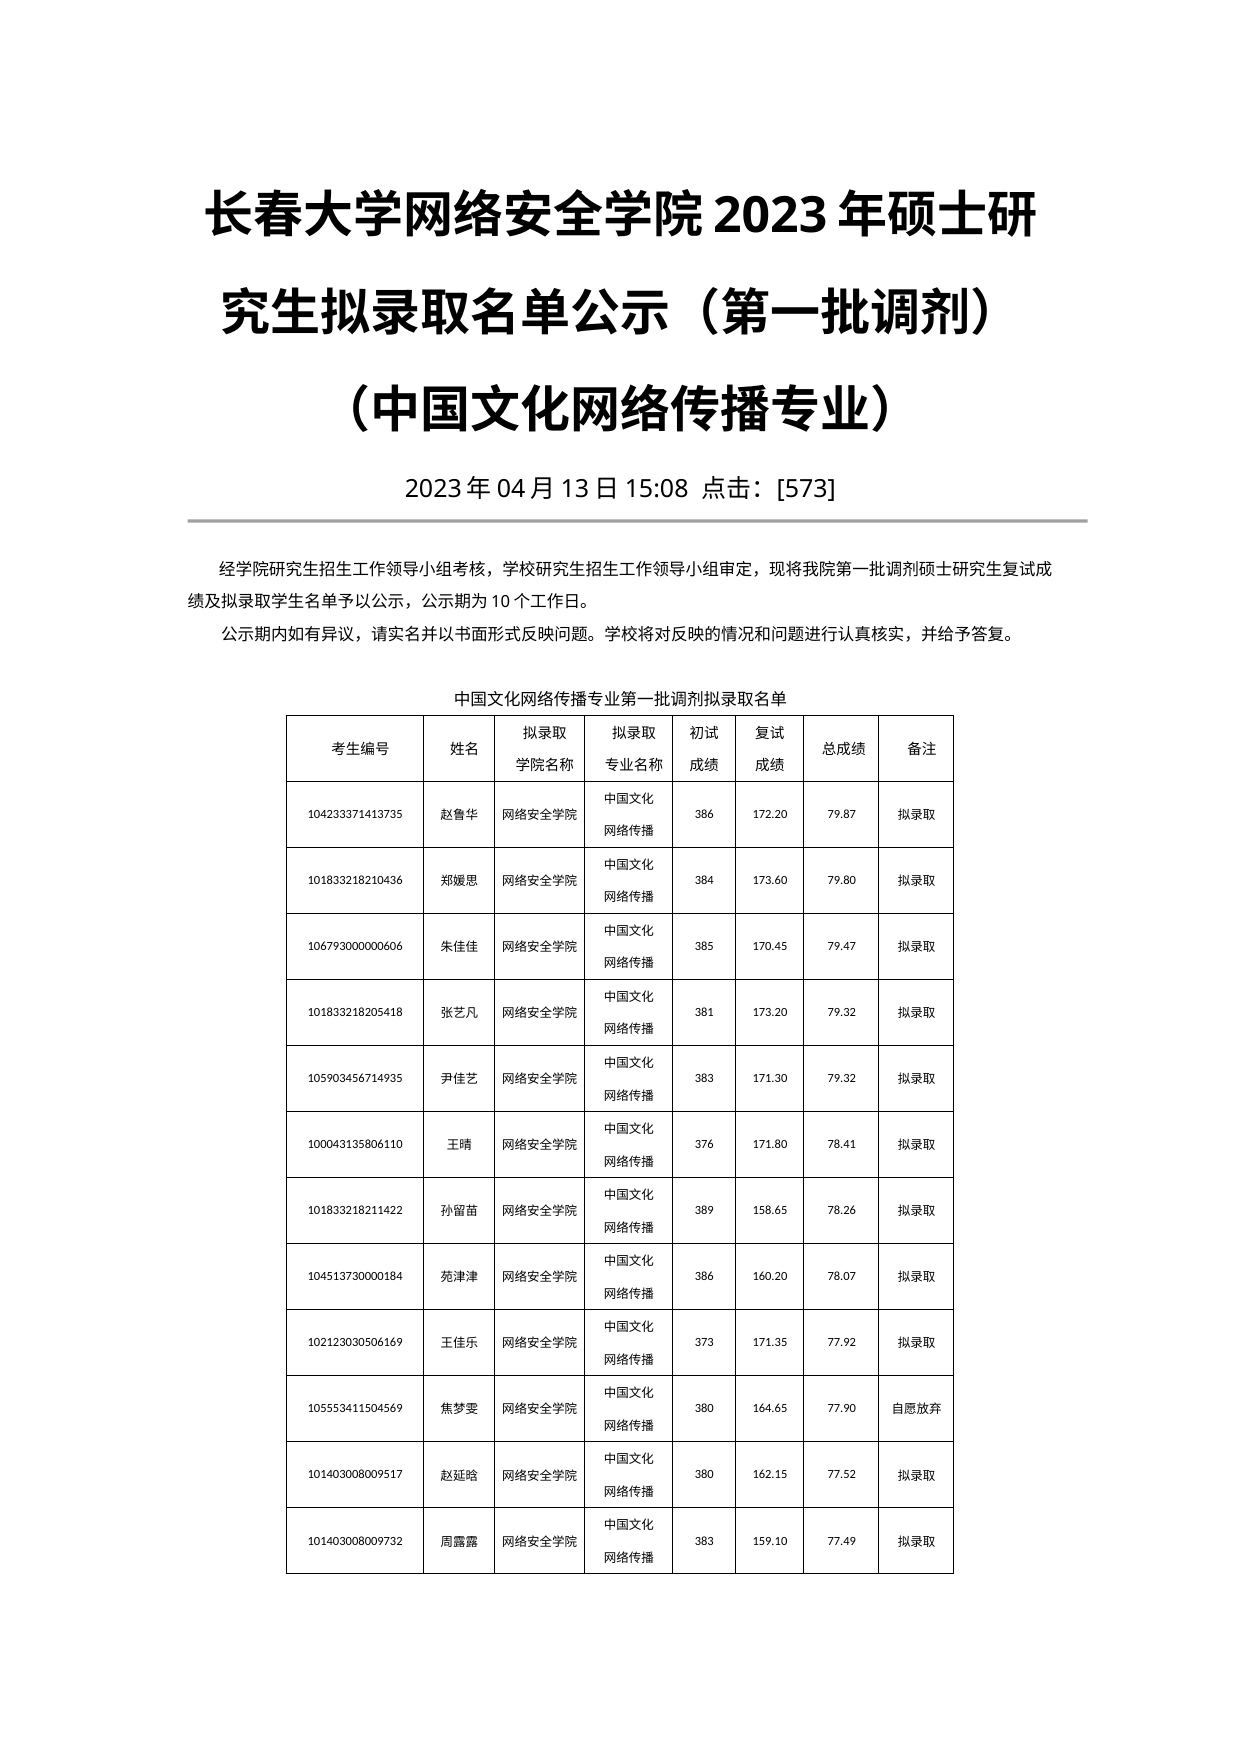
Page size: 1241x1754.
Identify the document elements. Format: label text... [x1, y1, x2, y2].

table_cell 中国文化 网络传播 [585, 848, 672, 913]
table_cell 79.32 [804, 1046, 878, 1111]
table_cell 拟录取 [879, 914, 953, 979]
table_cell 101403008009517 [287, 1442, 423, 1507]
table_cell 79.80 [804, 848, 878, 913]
table_cell 386 [673, 1244, 735, 1309]
table_cell 158.65 [736, 1178, 803, 1243]
table_cell 101833218205418 [287, 980, 423, 1045]
table_cell 78.07 [804, 1244, 878, 1309]
table_cell 拟录取 [879, 1112, 953, 1177]
table_cell 104233371413735 [287, 782, 423, 847]
table_header 拟录取 学院名称 [495, 716, 584, 781]
table_header 复试 成绩 [736, 716, 803, 781]
table_header 拟录取 专业名称 [585, 716, 672, 781]
table_cell 104513730000184 [287, 1244, 423, 1309]
table_cell 384 [673, 848, 735, 913]
text 2023年04月13日 15:08 点击：[573] [187, 454, 1053, 519]
table_cell 381 [673, 980, 735, 1045]
table_cell 389 [673, 1178, 735, 1243]
text 中国文化网络传播专业第一批调剂拟录取名单 [187, 682, 1053, 714]
table_cell 拟录取 [879, 980, 953, 1045]
table_cell 171.35 [736, 1310, 803, 1375]
table_cell 中国文化 网络传播 [585, 980, 672, 1045]
table_cell 朱佳佳 [424, 914, 494, 979]
table_cell 101833218211422 [287, 1178, 423, 1243]
table_cell 赵鲁华 [424, 782, 494, 847]
table_cell 77.52 [804, 1442, 878, 1507]
table_cell 网络安全学院 [495, 1310, 584, 1375]
table_cell 中国文化 网络传播 [585, 1046, 672, 1111]
table_cell 101403008009732 [287, 1508, 423, 1573]
table_cell 苑津津 [424, 1244, 494, 1309]
table_cell 中国文化 网络传播 [585, 914, 672, 979]
table_cell 77.90 [804, 1376, 878, 1441]
text 经学院研究生招生工作领导小组考核，学校研究生招生工作领导小组审定，现将我院第一批调剂硕士研究生复试成绩及拟录取学生名单予以公示，公示期为10个工作日。 [187, 552, 1053, 617]
table_cell 中国文化 网络传播 [585, 782, 672, 847]
table_header 姓名 [424, 716, 494, 781]
table_cell 网络安全学院 [495, 1178, 584, 1243]
table_cell 拟录取 [879, 1178, 953, 1243]
table_cell 网络安全学院 [495, 1376, 584, 1441]
table_cell 100043135806110 [287, 1112, 423, 1177]
table_cell 拟录取 [879, 1508, 953, 1573]
table_cell 中国文化 网络传播 [585, 1112, 672, 1177]
table_header 总成绩 [804, 716, 878, 781]
table_cell 373 [673, 1310, 735, 1375]
table_cell 网络安全学院 [495, 1244, 584, 1309]
table_cell 385 [673, 914, 735, 979]
table_cell 网络安全学院 [495, 1442, 584, 1507]
table_cell 159.10 [736, 1508, 803, 1573]
table_cell 中国文化 网络传播 [585, 1310, 672, 1375]
table_cell 380 [673, 1442, 735, 1507]
table_cell 网络安全学院 [495, 782, 584, 847]
table_cell 383 [673, 1508, 735, 1573]
table_cell 171.80 [736, 1112, 803, 1177]
table_cell 王晴 [424, 1112, 494, 1177]
table_cell 79.87 [804, 782, 878, 847]
table_cell 周露露 [424, 1508, 494, 1573]
table_cell 中国文化 网络传播 [585, 1178, 672, 1243]
table_cell 101833218210436 [287, 848, 423, 913]
table_cell 中国文化 网络传播 [585, 1244, 672, 1309]
table_cell 162.15 [736, 1442, 803, 1507]
table_cell 106793000000606 [287, 914, 423, 979]
table_cell 网络安全学院 [495, 914, 584, 979]
table_cell 77.92 [804, 1310, 878, 1375]
table_cell 中国文化 网络传播 [585, 1376, 672, 1441]
table_cell 拟录取 [879, 1244, 953, 1309]
table_header 初试 成绩 [673, 716, 735, 781]
table_cell 王佳乐 [424, 1310, 494, 1375]
table_cell 383 [673, 1046, 735, 1111]
table_cell 网络安全学院 [495, 980, 584, 1045]
table_header 考生编号 [287, 716, 423, 781]
table_cell 郑媛思 [424, 848, 494, 913]
table_cell 77.49 [804, 1508, 878, 1573]
table_cell 焦梦雯 [424, 1376, 494, 1441]
table_cell 自愿放弃 [879, 1376, 953, 1441]
table_cell 网络安全学院 [495, 848, 584, 913]
table_cell 105553411504569 [287, 1376, 423, 1441]
table_cell 78.26 [804, 1178, 878, 1243]
table_cell 尹佳艺 [424, 1046, 494, 1111]
table_cell 172.20 [736, 782, 803, 847]
table_cell 拟录取 [879, 782, 953, 847]
table_header 备注 [879, 716, 953, 781]
table_cell 网络安全学院 [495, 1508, 584, 1573]
table_cell 386 [673, 782, 735, 847]
table_cell 张艺凡 [424, 980, 494, 1045]
table_cell 380 [673, 1376, 735, 1441]
table_cell 164.65 [736, 1376, 803, 1441]
table_cell 173.60 [736, 848, 803, 913]
text 公示期内如有异议，请实名并以书面形式反映问题。学校将对反映的情况和问题进行认真核实，并给予答复。 [187, 617, 1053, 649]
subtitle 长春大学网络安全学院2023年硕士研究生拟录取名单公示（第一批调剂）（中国文化网络传播专业） [187, 162, 1053, 454]
table_cell 拟录取 [879, 1442, 953, 1507]
table_cell 376 [673, 1112, 735, 1177]
table_cell 171.30 [736, 1046, 803, 1111]
table_cell 拟录取 [879, 848, 953, 913]
table_cell 78.41 [804, 1112, 878, 1177]
table_cell 网络安全学院 [495, 1046, 584, 1111]
table_cell 中国文化 网络传播 [585, 1508, 672, 1573]
table_cell 170.45 [736, 914, 803, 979]
table_cell 173.20 [736, 980, 803, 1045]
table_cell 网络安全学院 [495, 1112, 584, 1177]
table_cell 拟录取 [879, 1310, 953, 1375]
table_cell 孙留苗 [424, 1178, 494, 1243]
table_cell 102123030506169 [287, 1310, 423, 1375]
table_cell 79.47 [804, 914, 878, 979]
table_cell 赵延晗 [424, 1442, 494, 1507]
table_cell 105903456714935 [287, 1046, 423, 1111]
table_cell 160.20 [736, 1244, 803, 1309]
table_cell 79.32 [804, 980, 878, 1045]
table_cell 拟录取 [879, 1046, 953, 1111]
table_cell 中国文化 网络传播 [585, 1442, 672, 1507]
